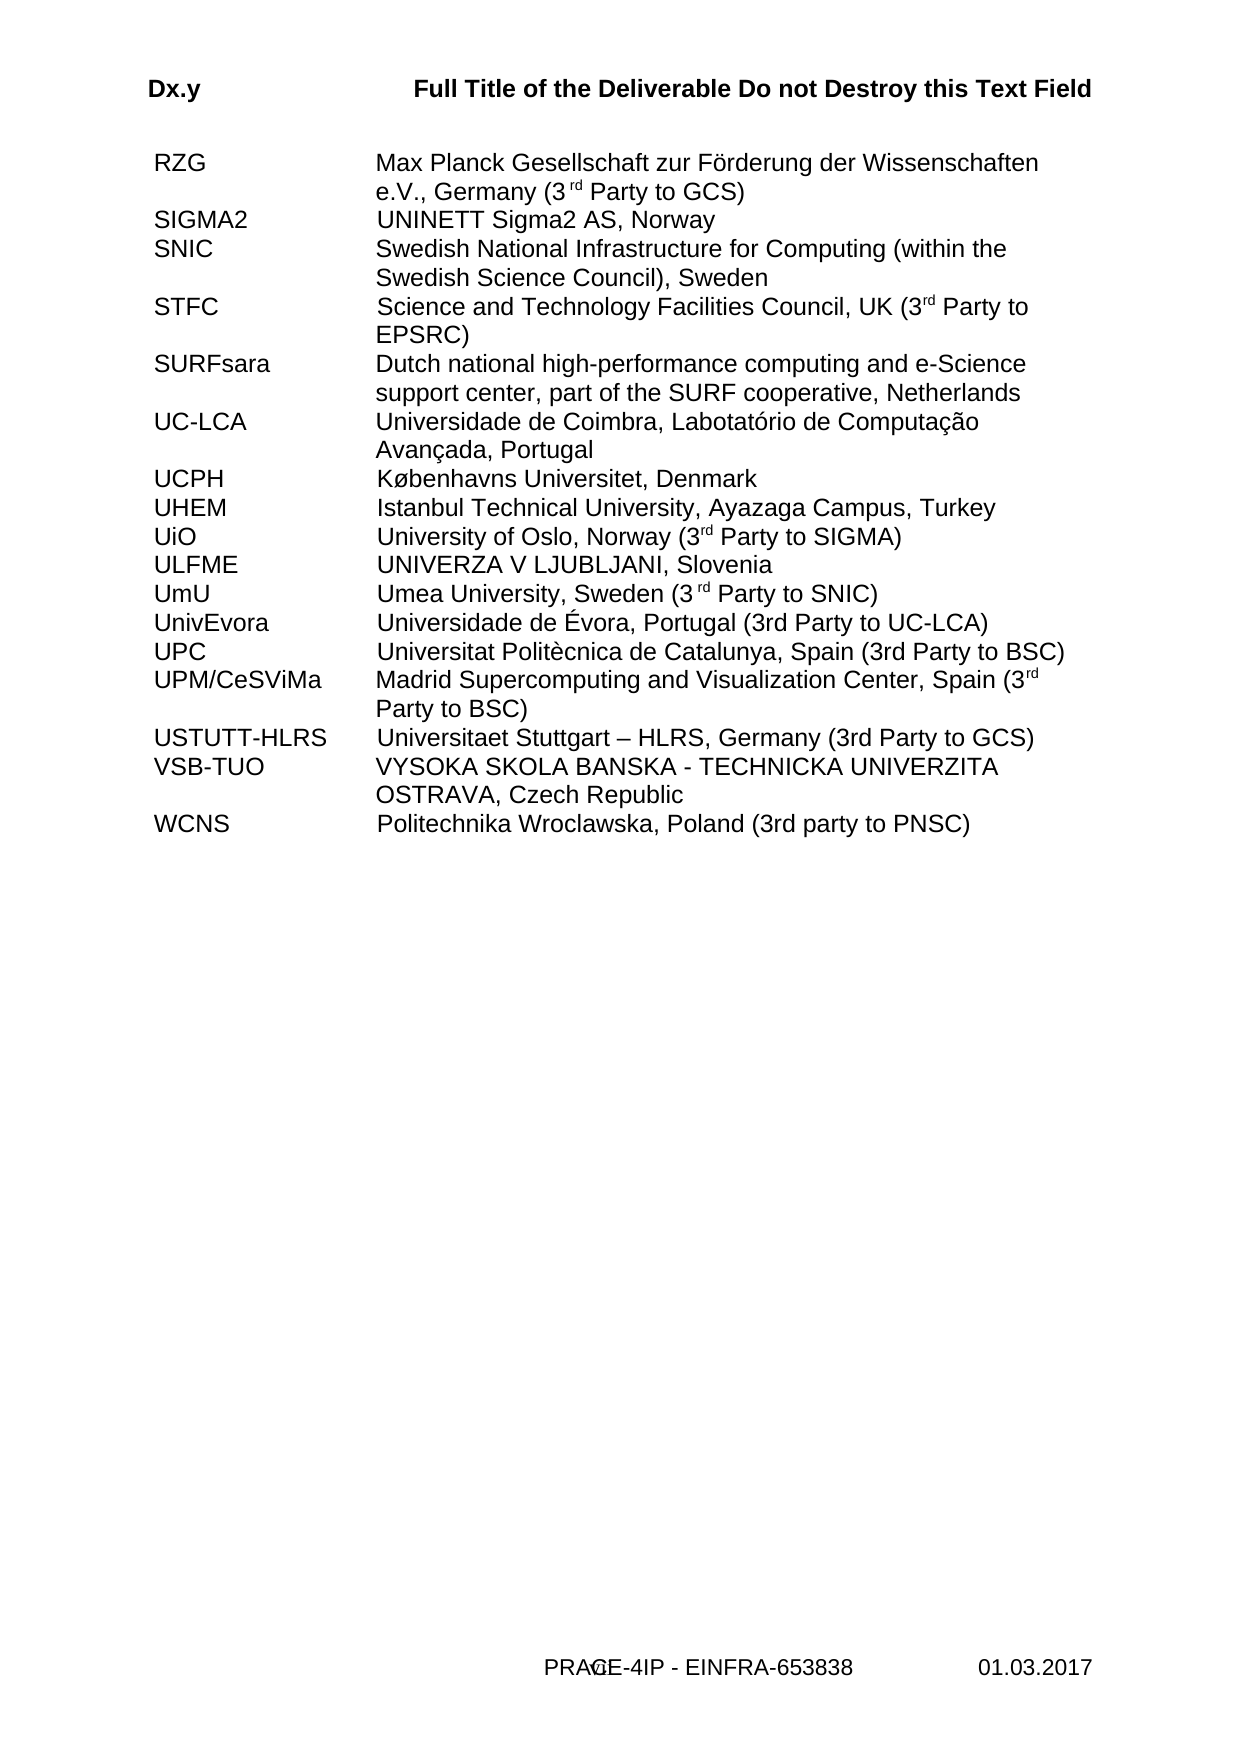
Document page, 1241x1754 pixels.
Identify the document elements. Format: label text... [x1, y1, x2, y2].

text UmU Umea University, Sweden (3 rd Party to SNIC) [153, 579, 1092, 608]
text UHEM Istanbul Technical University, Ayazaga Campus, Turkey [153, 493, 1092, 521]
text UnivEvora Universidade de Évora, Portugal (3rd Party to UC-LCA) [153, 608, 1092, 636]
text VSB-TUO VYSOKA SKOLA BANSKA - TECHNICKA UNIVERZITA OSTRAVA, Czech Republic [153, 751, 1092, 809]
text SNIC Swedish National Infrastructure for Computing (within the Swedish Science Council), Sweden [153, 234, 1092, 291]
text SURFsara Dutch national high-performance computing and e-Science support center, part of the SURF cooperative, Netherlands [153, 349, 1092, 406]
text RZG Max Planck Gesellschaft zur Förderung der Wissenschaften e.V., Germany (3 rd Party to GCS) [153, 148, 1092, 205]
text UPC Universitat Politècnica de Catalunya, Spain (3rd Party to BSC) [153, 636, 1092, 665]
text UPM/CeSViMa Madrid Supercomputing and Visualization Center, Spain (3rd Party to BSC) [153, 665, 1092, 723]
text WCNS Politechnika Wroclawska, Poland (3rd party to PNSC) [153, 809, 1092, 838]
text UCPH Københavns Universitet, Denmark [153, 464, 1092, 493]
text UC-LCA Universidade de Coimbra, Labotatório de Computação Avançada, Portugal [153, 406, 1092, 464]
text STFC Science and Technology Facilities Council, UK (3rd Party to EPSRC) [153, 291, 1092, 349]
text USTUTT-HLRS Universitaet Stuttgart – HLRS, Germany (3rd Party to GCS) [153, 723, 1092, 751]
text ULFME UNIVERZA V LJUBLJANI, Slovenia [153, 550, 1092, 579]
text SIGMA2 UNINETT Sigma2 AS, Norway [153, 205, 1092, 234]
text UiO University of Oslo, Norway (3rd Party to SIGMA) [153, 521, 1092, 550]
